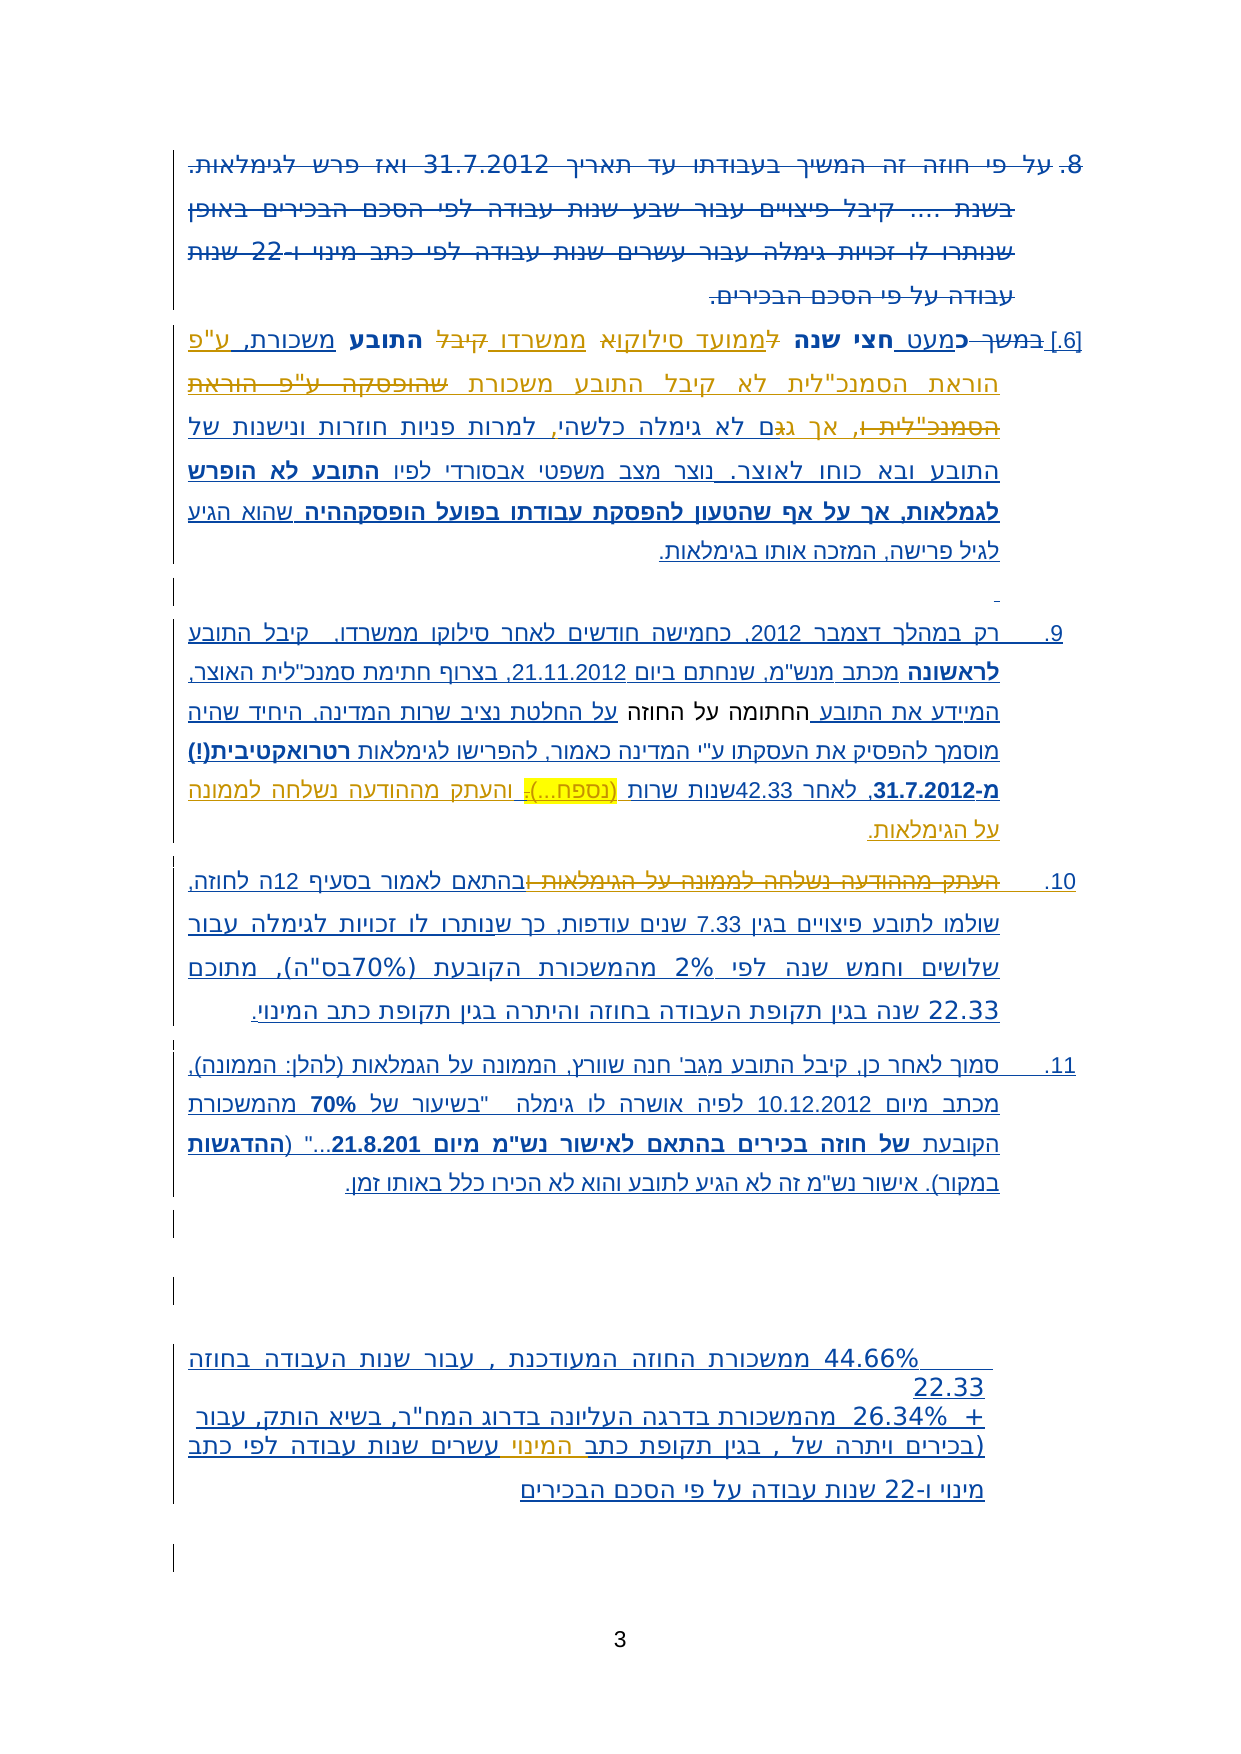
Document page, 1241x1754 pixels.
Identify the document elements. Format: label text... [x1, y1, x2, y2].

list כחצי שנה התובע [187, 325, 1044, 564]
